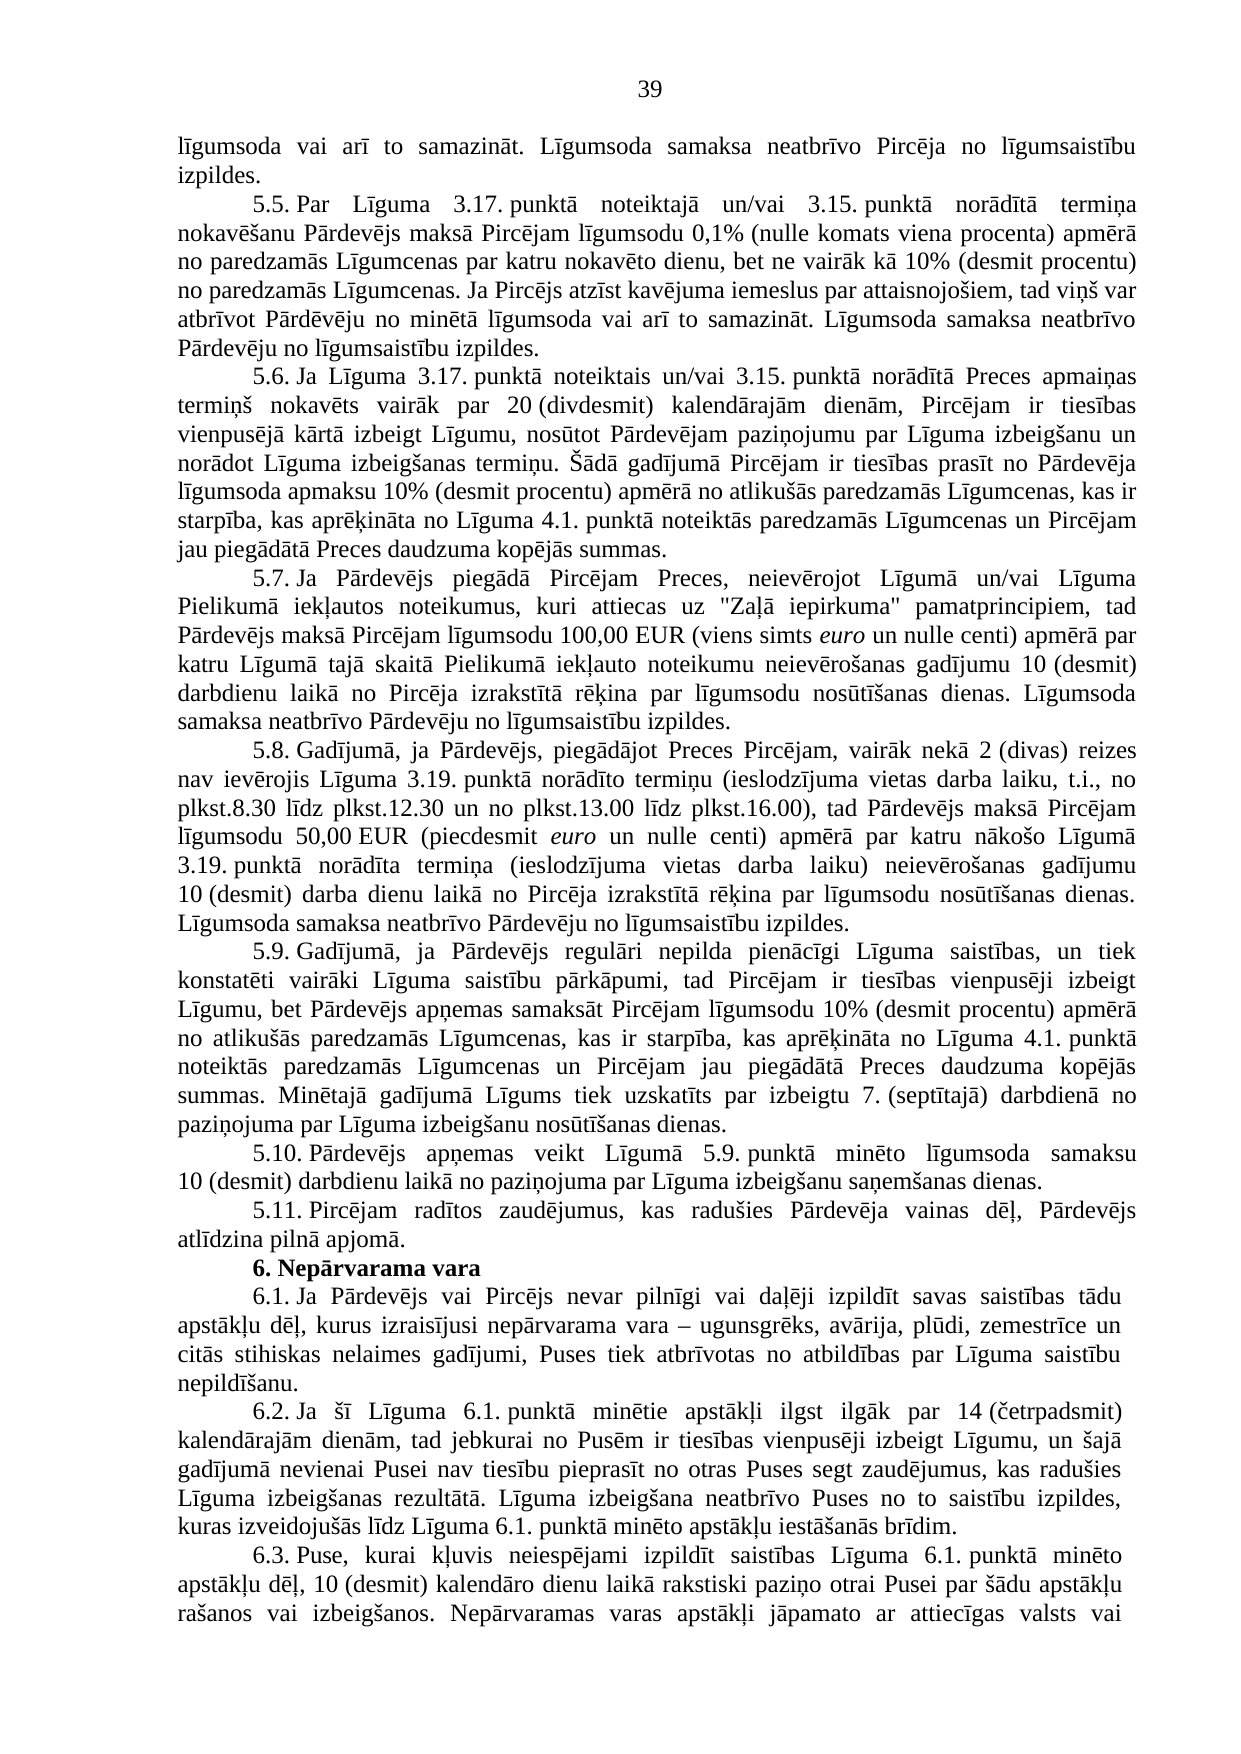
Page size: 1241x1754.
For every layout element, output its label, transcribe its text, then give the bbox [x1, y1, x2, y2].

text 5.5. Par Līguma 3.17. punktā noteiktajā un/vai 3.15. punktā norādītā termiņa nokavēšanu Pārdevējs maksā Pircējam līgumsodu 0,1% (nulle komats viena procenta) apmērā no paredzamās Līgumcenas par katru nokavēto dienu, bet ne vairāk kā 10% (desmit procentu) no paredzamās Līgumcenas. Ja Pircējs atzīst kavējuma iemeslus par attaisnojošiem, tad viņš var atbrīvot Pārdēvēju no minētā līgumsoda vai arī to samazināt. Līgumsoda samaksa neatbrīvo Pārdevēju no līgumsaistību izpildes. [177, 189, 1137, 361]
text 6.1. Ja Pārdevējs vai Pircējs nevar pilnīgi vai daļēji izpildīt savas saistības tādu apstākļu dēļ, kurus izraisījusi nepārvarama vara – ugunsgrēks, avārija, plūdi, zemestrīce un citās stihiskas nelaimes gadījumi, Puses tiek atbrīvotas no atbildības par Līguma saistību nepildīšanu. [177, 1281, 1122, 1396]
text 5.10. Pārdevējs apņemas veikt Līgumā 5.9. punktā minēto līgumsoda samaksu 10 (desmit) darbdienu laikā no paziņojuma par Līguma izbeigšanu saņemšanas dienas. [177, 1138, 1137, 1195]
text 5.7. Ja Pārdevējs piegādā Pircējam Preces, neievērojot Līgumā un/vai Līguma Pielikumā iekļautos noteikumus, kuri attiecas uz "Zaļā iepirkuma" pamatprincipiem, tad Pārdevējs maksā Pircējam līgumsodu 100,00 EUR (viens simts euro un nulle centi) apmērā par katru Līgumā tajā skaitā Pielikumā iekļauto noteikumu neievērošanas gadījumu 10 (desmit) darbdienu laikā no Pircēja izrakstītā rēķina par līgumsodu nosūtīšanas dienas. Līgumsoda samaksa neatbrīvo Pārdevēju no līgumsaistību izpildes. [177, 563, 1137, 735]
text 6. Nepārvarama vara [177, 1253, 1122, 1281]
text 5.6. Ja Līguma 3.17. punktā noteiktais un/vai 3.15. punktā norādītā Preces apmaiņas termiņš nokavēts vairāk par 20 (divdesmit) kalendārajām dienām, Pircējam ir tiesības vienpusējā kārtā izbeigt Līgumu, nosūtot Pārdevējam paziņojumu par Līguma izbeigšanu un norādot Līguma izbeigšanas termiņu. Šādā gadījumā Pircējam ir tiesības prasīt no Pārdevēja līgumsoda apmaksu 10% (desmit procentu) apmērā no atlikušās paredzamās Līgumcenas, kas ir starpība, kas aprēķināta no Līguma 4.1. punktā noteiktās paredzamās Līgumcenas un Pircējam jau piegādātā Preces daudzuma kopējās summas. [177, 361, 1137, 563]
text 5.8. Gadījumā, ja Pārdevējs, piegādājot Preces Pircējam, vairāk nekā 2 (divas) reizes nav ievērojis Līguma 3.19. punktā norādīto termiņu (ieslodzījuma vietas darba laiku, t.i., no plkst.8.30 līdz plkst.12.30 un no plkst.13.00 līdz plkst.16.00), tad Pārdevējs maksā Pircējam līgumsodu 50,00 EUR (piecdesmit euro un nulle centi) apmērā par katru nākošo Līgumā 3.19. punktā norādīta termiņa (ieslodzījuma vietas darba laiku) neievērošanas gadījumu 10 (desmit) darba dienu laikā no Pircēja izrakstītā rēķina par līgumsodu nosūtīšanas dienas. Līgumsoda samaksa neatbrīvo Pārdevēju no līgumsaistību izpildes. [177, 735, 1137, 936]
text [177, 131, 1137, 189]
text 5.11. Pircējam radītos zaudējumus, kas radušies Pārdevēja vainas dēļ, Pārdevējs atlīdzina pilnā apjomā. [177, 1195, 1137, 1253]
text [177, 1540, 1122, 1626]
text 6.2. Ja šī Līguma 6.1. punktā minētie apstākļi ilgst ilgāk par 14 (četrpadsmit) kalendārajām dienām, tad jebkurai no Pusēm ir tiesības vienpusēji izbeigt Līgumu, un šajā gadījumā nevienai Pusei nav tiesību pieprasīt no otras Puses segt zaudējumus, kas radušies Līguma izbeigšanas rezultātā. Līguma izbeigšana neatbrīvo Puses no to saistību izpildes, kuras izveidojušās līdz Līguma 6.1. punktā minēto apstākļu iestāšanās brīdim. [177, 1396, 1122, 1540]
text 5.9. Gadījumā, ja Pārdevējs regulāri nepilda pienācīgi Līguma saistības, un tiek konstatēti vairāki Līguma saistību pārkāpumi, tad Pircējam ir tiesības vienpusēji izbeigt Līgumu, bet Pārdevējs apņemas samaksāt Pircējam līgumsodu 10% (desmit procentu) apmērā no atlikušās paredzamās Līgumcenas, kas ir starpība, kas aprēķināta no Līguma 4.1. punktā noteiktās paredzamās Līgumcenas un Pircējam jau piegādātā Preces daudzuma kopējās summas. Minētajā gadījumā Līgums tiek uzskatīts par izbeigtu 7. (septītajā) darbdienā no paziņojuma par Līguma izbeigšanu nosūtīšanas dienas. [177, 936, 1137, 1138]
